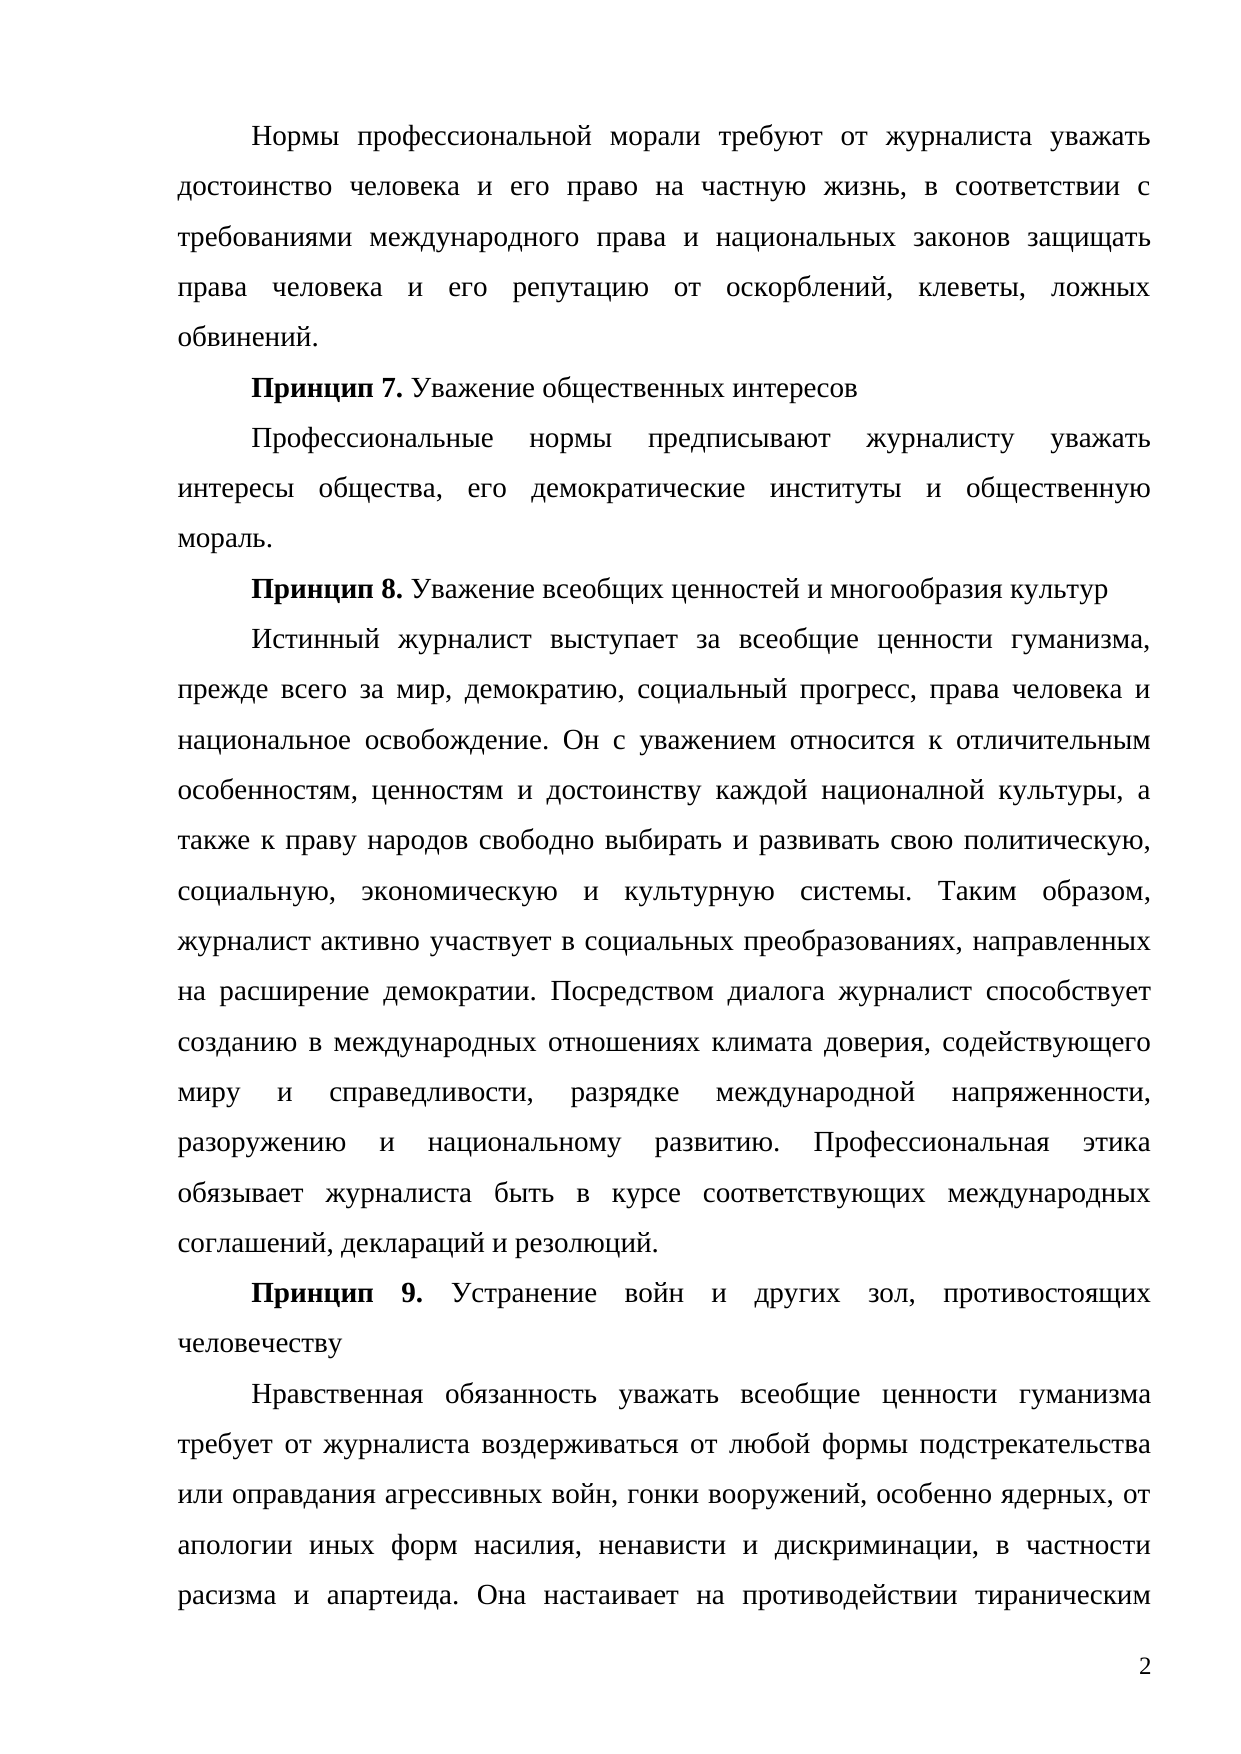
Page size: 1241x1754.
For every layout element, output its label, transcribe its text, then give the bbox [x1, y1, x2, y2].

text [177, 1376, 1152, 1611]
text Нормы профессиональной морали требуют от журналиста уважать достоинство человека и его право на частную жизнь, в соответствии с требованиями международного права и национальных законов защищать права человека и его репутацию от оскорблений, клеветы, ложных обвинений. [177, 118, 1152, 353]
text Принцип 8. Уважение всеобщих ценностей и многообразия культур [177, 571, 1152, 604]
text Принцип 9. Устранение войн и других зол, противостоящих человечеству [177, 1275, 1152, 1359]
text Истинный журналист выступает за всеобщие ценности гуманизма, прежде всего за мир, демократию, социальный прогресс, права человека и национальное освобождение. Он с уважением относится к отличительным особенностям, ценностям и достоинству каждой националной культуры, а также к праву народов свободно выбирать и развивать свою политическую, социальную, экономическую и культурную системы. Таким образом, журналист активно участвует в социальных преобразованиях, направленных на расширение демократии. Посредством диалога журналист способствует созданию в международных отношениях климата доверия, содействующего миру и справедливости, разрядке международной напряженности, разоружению и национальному развитию. Профессиональная этика обязывает журналиста быть в курсе соответствующих международных соглашений, деклараций и резолюций. [177, 621, 1152, 1258]
text Профессиональные нормы предписывают журналисту уважать интересы общества, его демократические институты и общественную мораль. [177, 420, 1152, 554]
text Принцип 7. Уважение общественных интересов [177, 370, 1152, 403]
